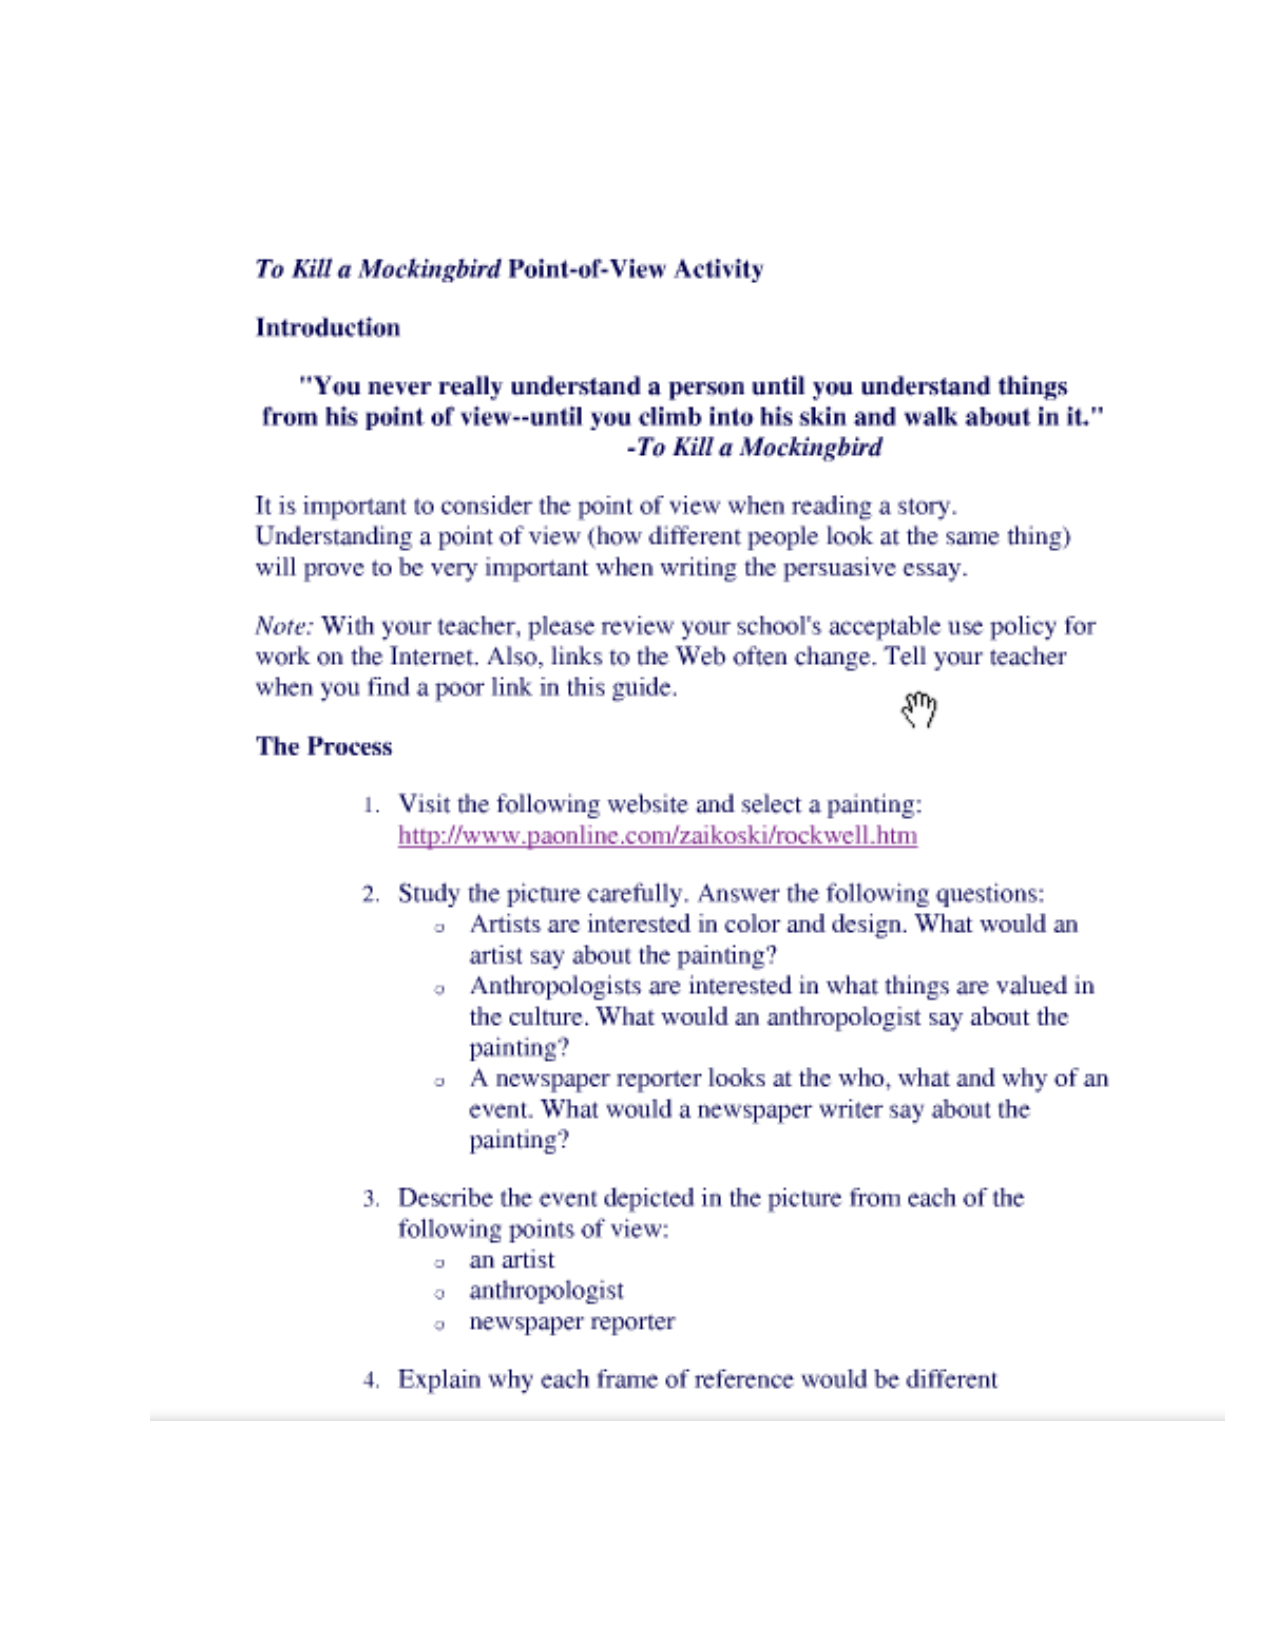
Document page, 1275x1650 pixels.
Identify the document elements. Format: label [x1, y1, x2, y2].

picture [150, 150, 1225, 1421]
